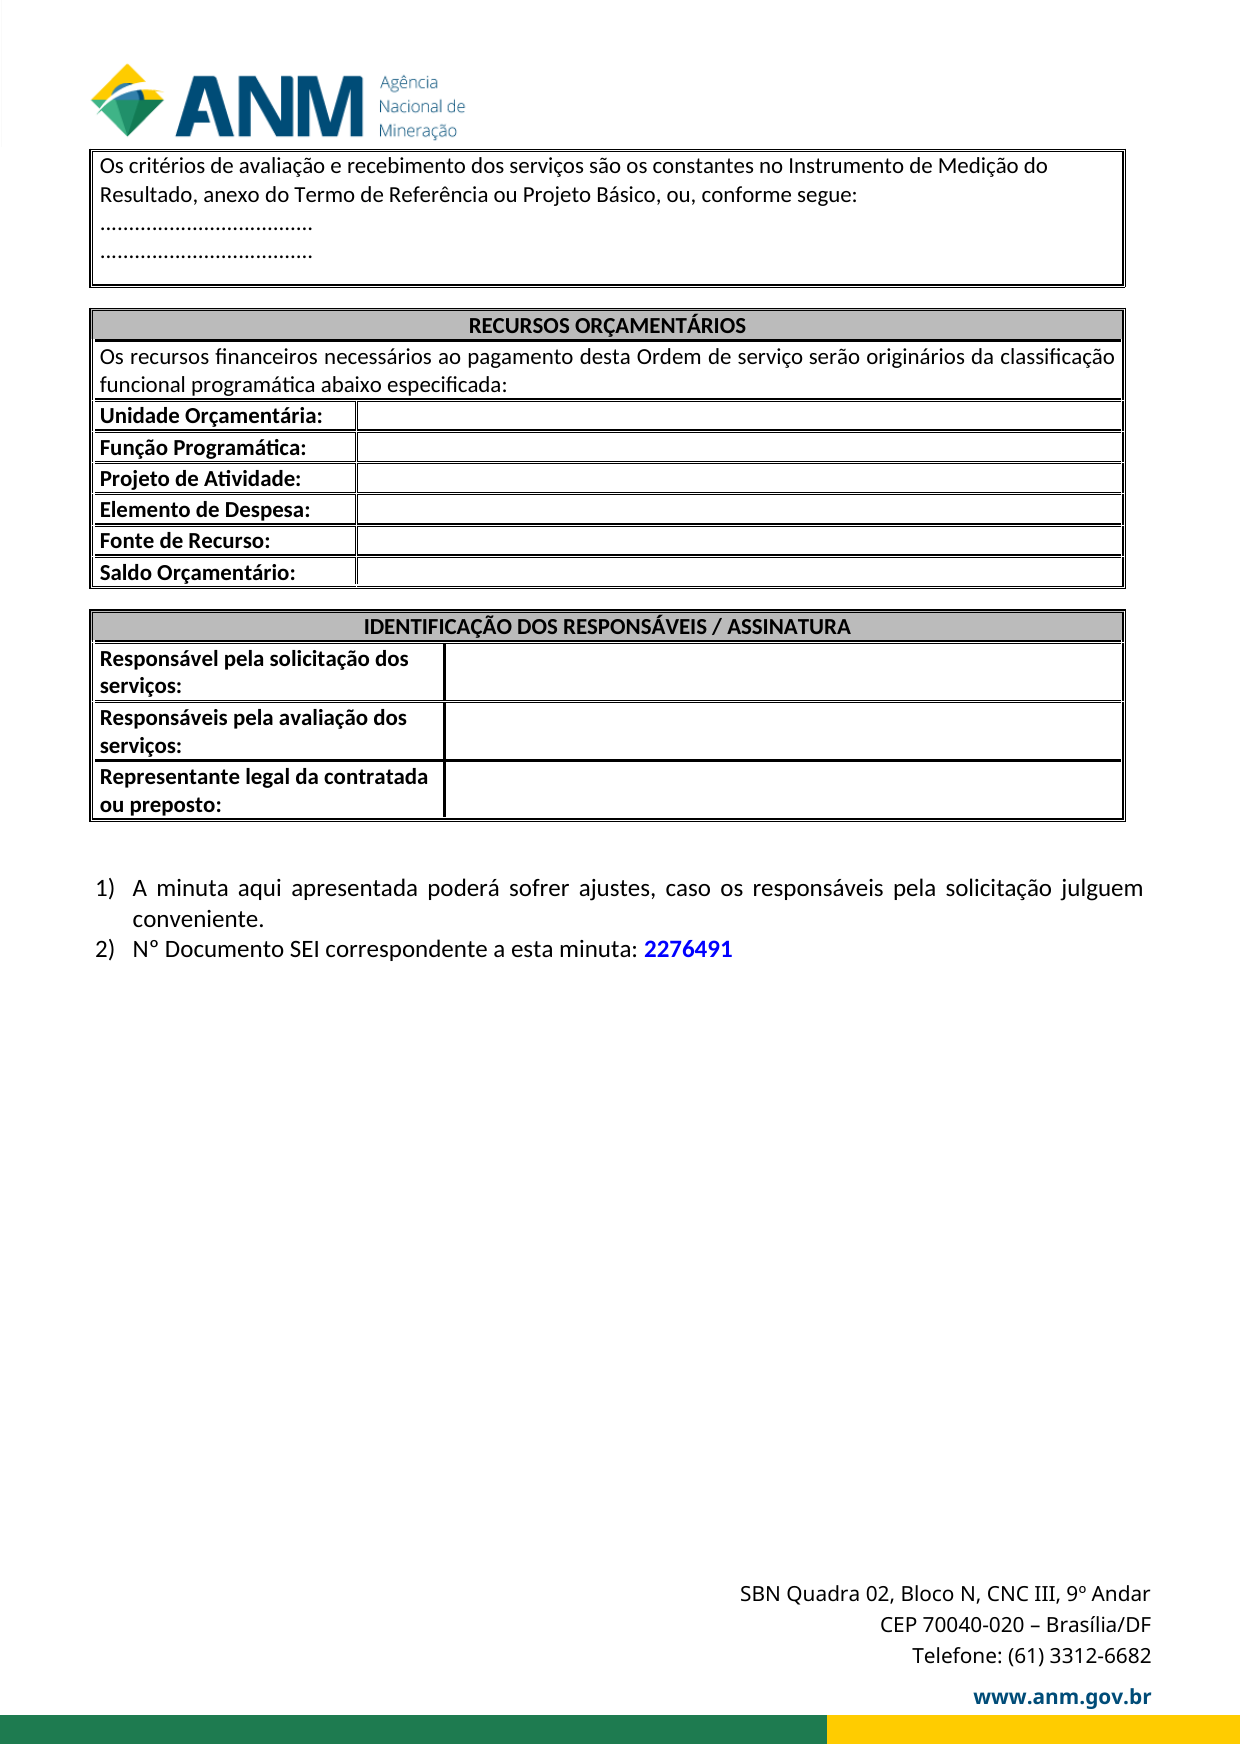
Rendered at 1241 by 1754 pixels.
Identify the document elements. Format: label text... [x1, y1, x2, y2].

table_cell [444, 759, 1122, 818]
table_cell Responsáveis pela avaliação dos serviços: [91, 700, 444, 759]
table_cell Responsável pela solicitação dos serviços: [93, 640, 443, 700]
table_header RECURSOS ORÇAMENTÁRIOS [93, 311, 1122, 339]
table_cell [446, 640, 1123, 700]
table_cell Representante legal da contratada ou preposto: [93, 759, 444, 818]
table_cell [357, 492, 1124, 523]
table_cell [357, 554, 1123, 586]
table_cell Unidade Orçamentária: [93, 398, 355, 429]
table_cell Função Programática: [93, 429, 355, 461]
table_cell Elemento de Despesa: [91, 492, 357, 523]
table_cell [358, 398, 1123, 429]
table_cell [358, 523, 1123, 554]
table_cell [358, 429, 1123, 461]
picture [0, 0, 1239, 147]
table_cell Projeto de Atividade: [91, 461, 357, 492]
list A minuta aqui apresentada poderá sofrer ajustes, caso os responsáveis pela solicitação julguem conveniente. [95, 872, 1145, 933]
table_cell [357, 461, 1124, 492]
table_cell Saldo Orçamentário: [93, 554, 357, 586]
table_cell [444, 700, 1124, 759]
table_header IDENTIFICAÇÃO DOS RESPONSÁVEIS / ASSINATURA [93, 613, 1122, 640]
table_cell Fonte de Recurso: [93, 523, 355, 554]
list Nº Documento SEI correspondente a esta minuta: 2276491 [95, 933, 1145, 964]
table_cell Os recursos financeiros necessários ao pagamento desta Ordem de serviço serão originários da classificação funcional programática abaixo especificada: [93, 339, 1122, 398]
